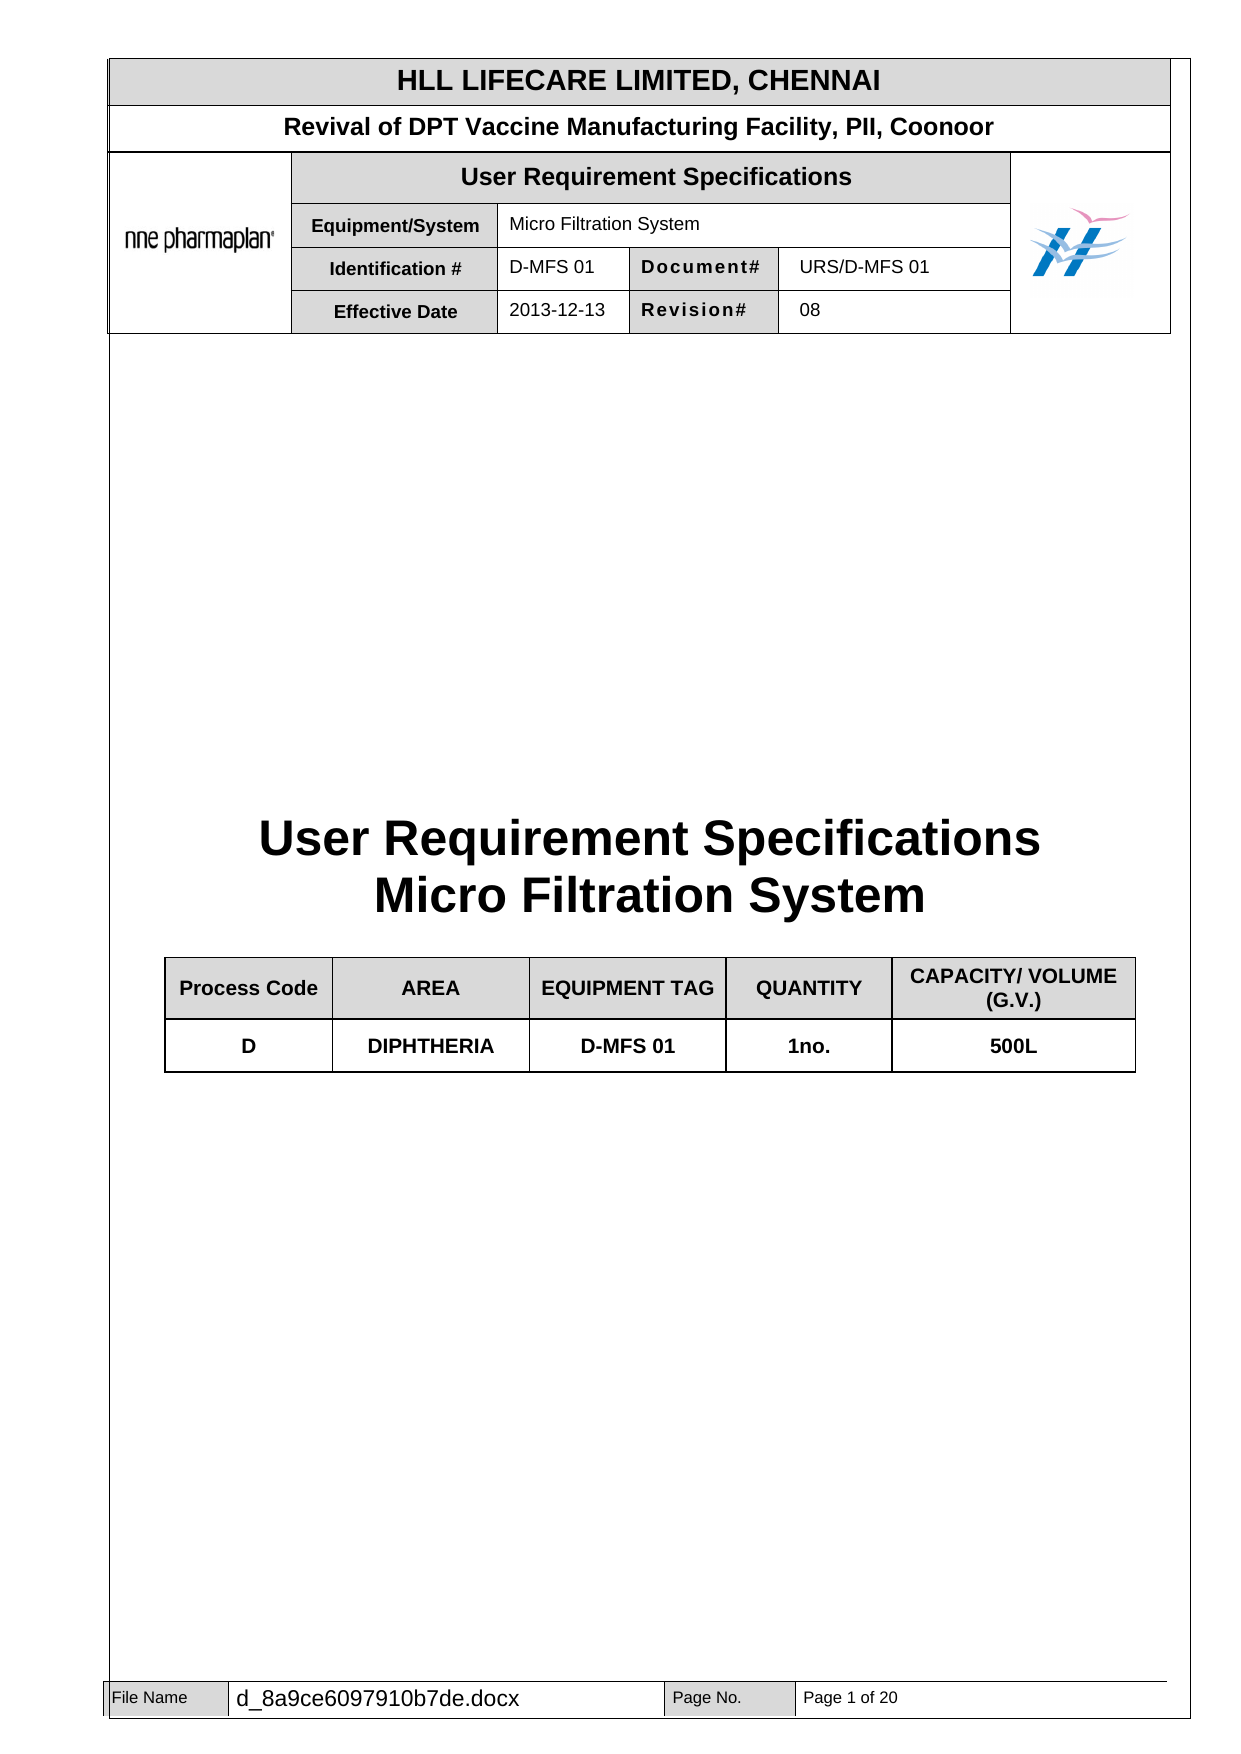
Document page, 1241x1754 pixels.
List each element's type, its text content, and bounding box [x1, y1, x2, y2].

table_cell 1no. [727, 1020, 891, 1071]
table_cell D-MFS 01 [530, 1020, 725, 1071]
table_cell DIPHTHERIA [333, 1020, 529, 1071]
picture [124, 226, 275, 255]
table_cell 500L [893, 1020, 1135, 1071]
table_header AREA [333, 958, 529, 1018]
text User Requirement Specifications [118, 808, 1182, 866]
table_header Process Code [166, 958, 332, 1018]
table_header CAPACITY/ VOLUME (G.V.) [893, 958, 1135, 1018]
text Micro Filtration System [118, 866, 1182, 923]
table_cell D [166, 1020, 332, 1071]
picture [1030, 203, 1134, 298]
table_header EQUIPMENT TAG [530, 958, 725, 1018]
table_header QUANTITY [727, 958, 891, 1018]
